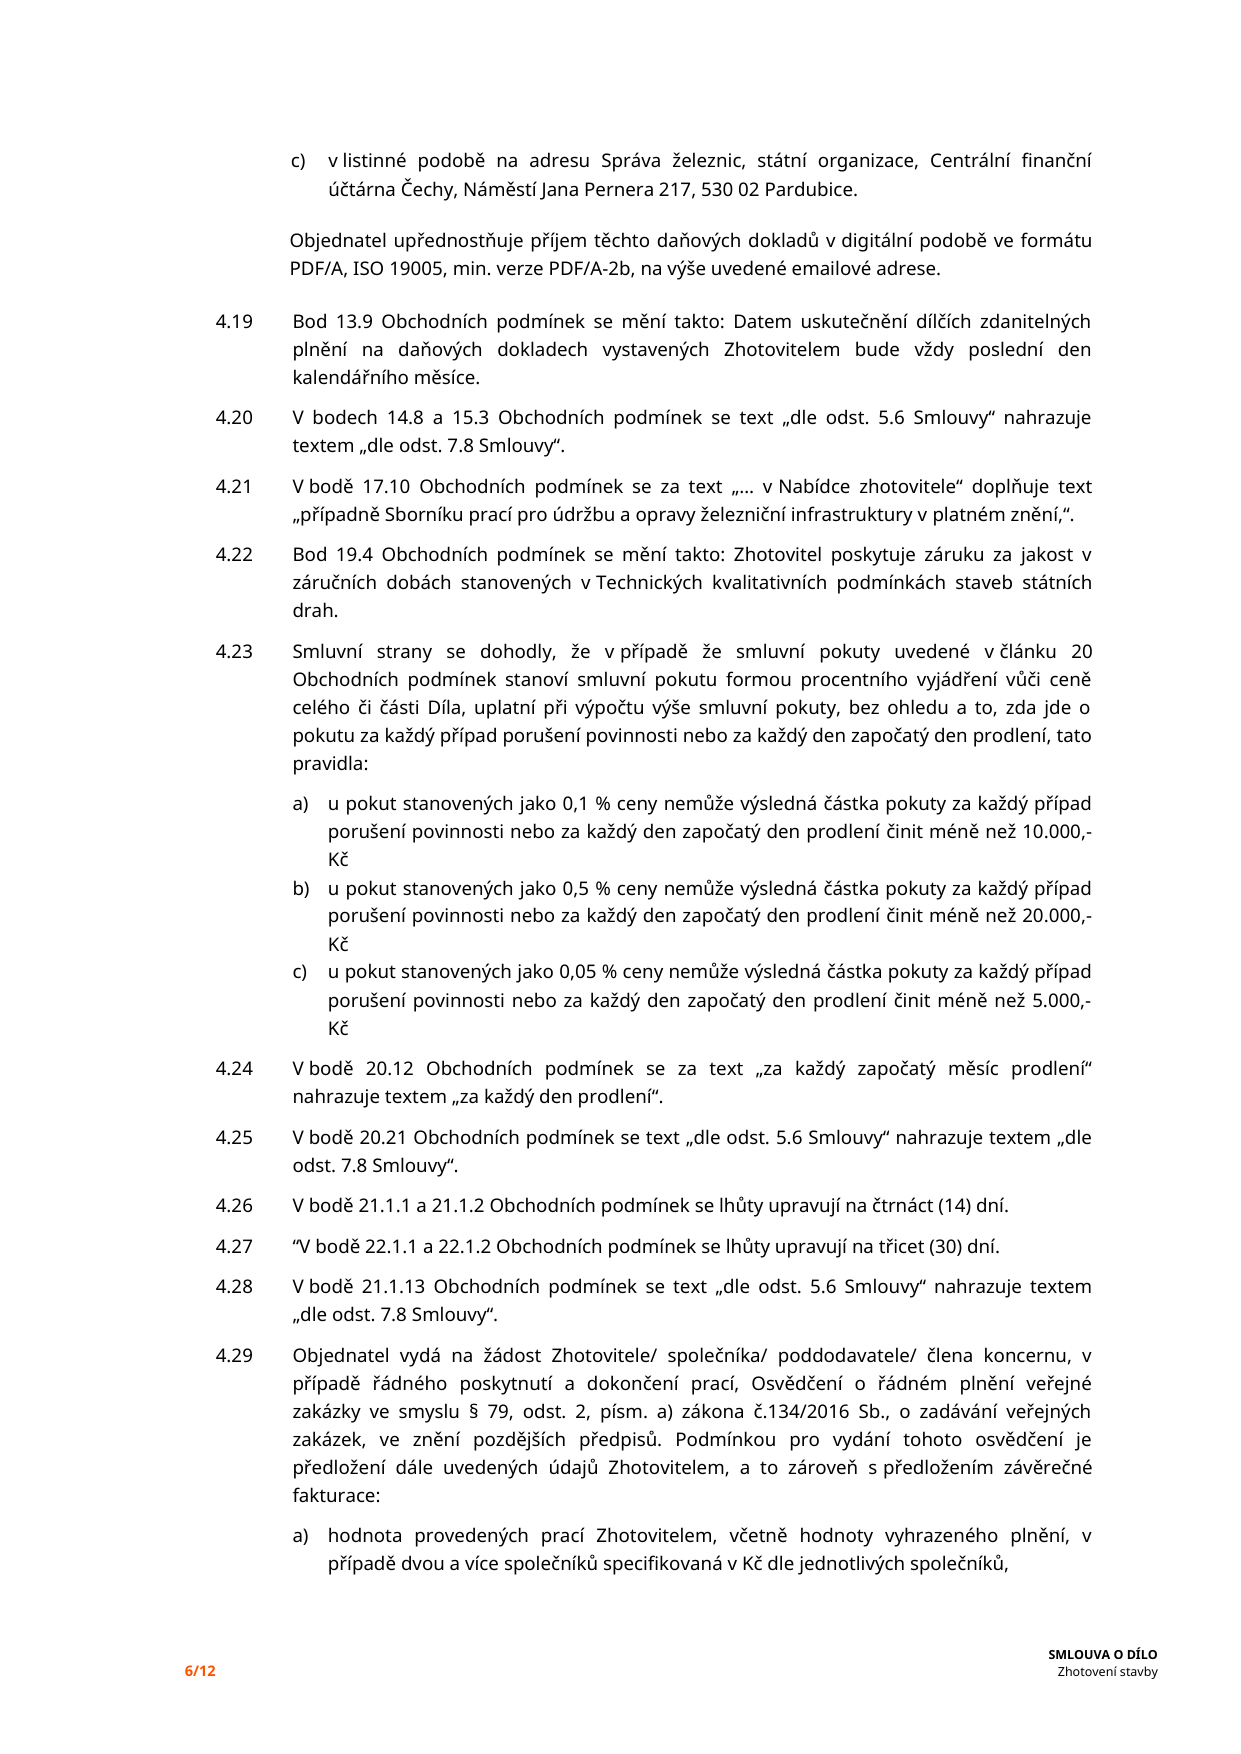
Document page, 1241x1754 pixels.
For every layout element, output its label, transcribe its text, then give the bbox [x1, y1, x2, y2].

list u pokut stanovených jako 0,1 % ceny nemůže výsledná částka pokuty za každý případ porušení povinnosti nebo za každý den započatý den prodlení činit méně než 10.000,- Kč [292, 791, 1093, 872]
text V bodě 20.12 Obchodních podmínek se za text „za každý započatý měsíc prodlení“ nahrazuje textem „za každý den prodlení“. [216, 1055, 1093, 1109]
text V bodě 21.1.1 a 21.1.2 Obchodních podmínek se lhůty upravují na čtrnáct (14) dní. [216, 1192, 1093, 1218]
text Bod 19.4 Obchodních podmínek se mění takto: Zhotovitel poskytuje záruku za jakost v záručních dobách stanovených v Technických kvalitativních podmínkách staveb státních drah. [216, 542, 1093, 623]
list v listinné podobě na adresu Správa železnic, státní organizace, Centrální finanční účtárna Čechy, Náměstí Jana Pernera 217, 530 02 Pardubice. [291, 147, 1093, 202]
text Bod 13.9 Obchodních podmínek se mění takto: Datem uskutečnění dílčích zdanitelných plnění na daňových dokladech vystavených Zhotovitelem bude vždy poslední den kalendářního měsíce. [216, 308, 1093, 389]
list hodnota provedených prací Zhotovitelem, včetně hodnoty vyhrazeného plnění, v případě dvou a více společníků specifikovaná v Kč dle jednotlivých společníků, [292, 1523, 1093, 1576]
list u pokut stanovených jako 0,05 % ceny nemůže výsledná částka pokuty za každý případ porušení povinnosti nebo za každý den započatý den prodlení činit méně než 5.000,- Kč [292, 959, 1093, 1040]
text V bodě 21.1.13 Obchodních podmínek se text „dle odst. 5.6 Smlouvy“ nahrazuje textem „dle odst. 7.8 Smlouvy“. [216, 1273, 1093, 1327]
text Smluvní strany se dohodly, že v případě že smluvní pokuty uvedené v článku 20 Obchodních podmínek stanoví smluvní pokutu formou procentního vyjádření vůči ceně celého či části Díla, uplatní při výpočtu výše smluvní pokuty, bez ohledu a to, zda jde o pokutu za každý případ porušení povinnosti nebo za každý den započatý den prodlení, tato pravidla: [216, 638, 1093, 776]
text Objednatel vydá na žádost Zhotovitele/ společníka/ poddodavatele/ člena koncernu, v případě řádného poskytnutí a dokončení prací, Osvědčení o řádném plnění veřejné zakázky ve smyslu § 79, odst. 2, písm. a) zákona č.134/2016 Sb., o zadávání veřejných zakázek, ve znění pozdějších předpisů. Podmínkou pro vydání tohoto osvědčení je předložení dále uvedených údajů Zhotovitelem, a to zároveň s předložením závěrečné fakturace: [216, 1342, 1093, 1508]
list u pokut stanovených jako 0,5 % ceny nemůže výsledná částka pokuty za každý případ porušení povinnosti nebo za každý den započatý den prodlení činit méně než 20.000,- Kč [292, 875, 1093, 956]
text Objednatel upřednostňuje příjem těchto daňových dokladů v digitální podobě ve formátu PDF/A, ISO 19005, min. verze PDF/A-2b, na výše uvedené emailové adrese. [289, 227, 1093, 280]
text V bodech 14.8 a 15.3 Obchodních podmínek se text „dle odst. 5.6 Smlouvy“ nahrazuje textem „dle odst. 7.8 Smlouvy“. [216, 404, 1093, 458]
text V bodě 17.10 Obchodních podmínek se za text „… v Nabídce zhotovitele“ doplňuje text „případně Sborníku prací pro údržbu a opravy železniční infrastruktury v platném znění,“. [216, 473, 1093, 527]
text “V bodě 22.1.1 a 22.1.2 Obchodních podmínek se lhůty upravují na třicet (30) dní. [216, 1233, 1093, 1258]
text V bodě 20.21 Obchodních podmínek se text „dle odst. 5.6 Smlouvy“ nahrazuje textem „dle odst. 7.8 Smlouvy“. [216, 1124, 1093, 1177]
